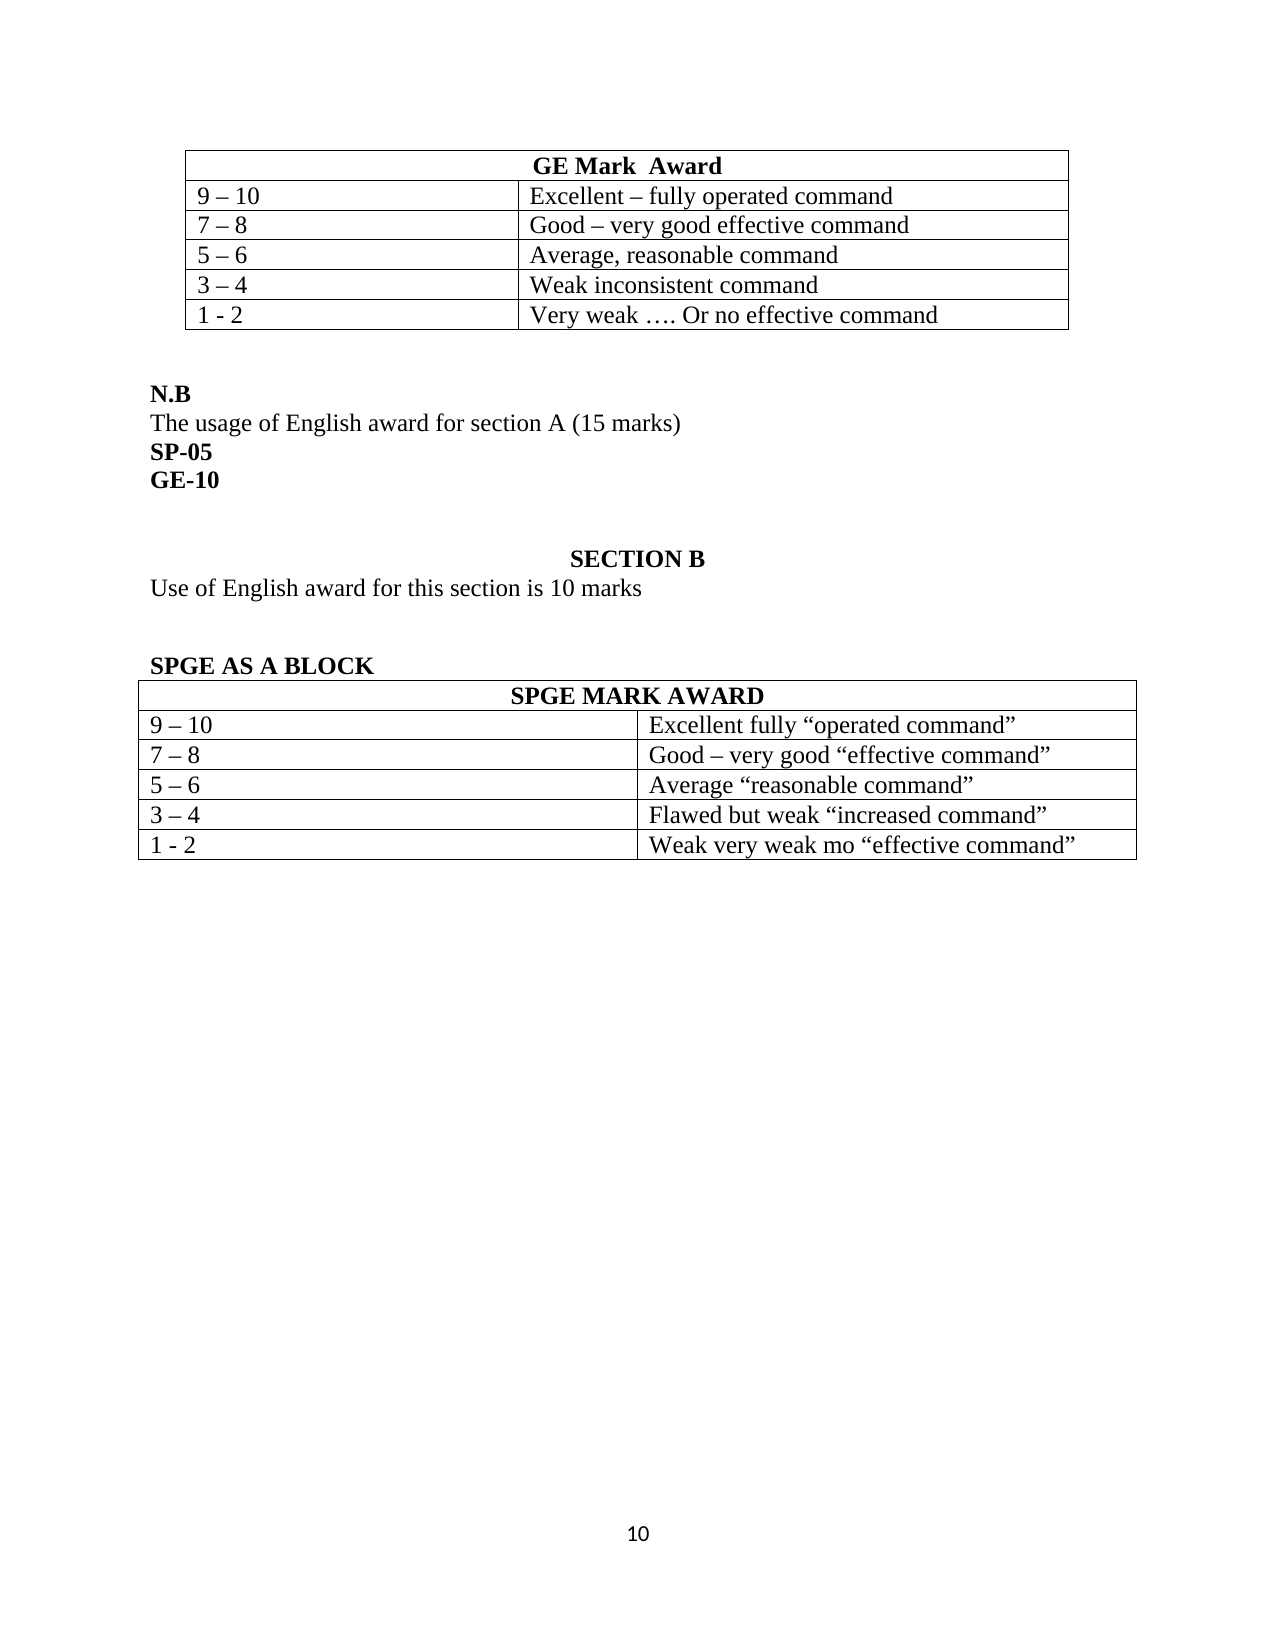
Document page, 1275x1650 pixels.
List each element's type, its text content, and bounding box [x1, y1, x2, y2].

table_cell Average, reasonable command [519, 240, 1068, 269]
text SP-05 [150, 437, 1125, 466]
text SPGE AS A BLOCK [150, 651, 1125, 680]
table_cell 5 – 6 [186, 240, 518, 269]
text N.B [150, 379, 1125, 408]
text Use of English award for this section is 10 marks [150, 573, 1125, 601]
text SECTION B [150, 544, 1125, 573]
table_cell 1 - 2 [139, 830, 637, 858]
table_cell 7 – 8 [186, 211, 518, 239]
table_cell 3 – 4 [139, 800, 637, 829]
text GE-10 [150, 466, 1125, 494]
table_cell 3 – 4 [186, 270, 518, 299]
table_cell Very weak …. Or no effective command [519, 300, 1068, 329]
table_cell 9 – 10 [186, 181, 518, 209]
table_cell Weak inconsistent command [519, 270, 1068, 299]
table_header SPGE MARK AWARD [139, 681, 1136, 709]
table_cell 5 – 6 [139, 770, 637, 799]
table_cell Good – very good effective command [519, 211, 1068, 239]
table_cell Weak very weak mo “effective command” [638, 830, 1136, 858]
table_cell Excellent fully “operated command” [638, 711, 1136, 739]
table_cell Flawed but weak “increased command” [638, 800, 1136, 829]
text The usage of English award for section A (15 marks) [150, 408, 1125, 437]
table_header GE Mark Award [186, 151, 1068, 180]
table_cell 7 – 8 [139, 740, 637, 769]
table_cell 1 - 2 [186, 300, 518, 329]
table_cell Excellent – fully operated command [519, 181, 1068, 209]
table_cell 9 – 10 [139, 711, 637, 739]
table_cell Average “reasonable command” [638, 770, 1136, 799]
table_cell Good – very good “effective command” [638, 740, 1136, 769]
